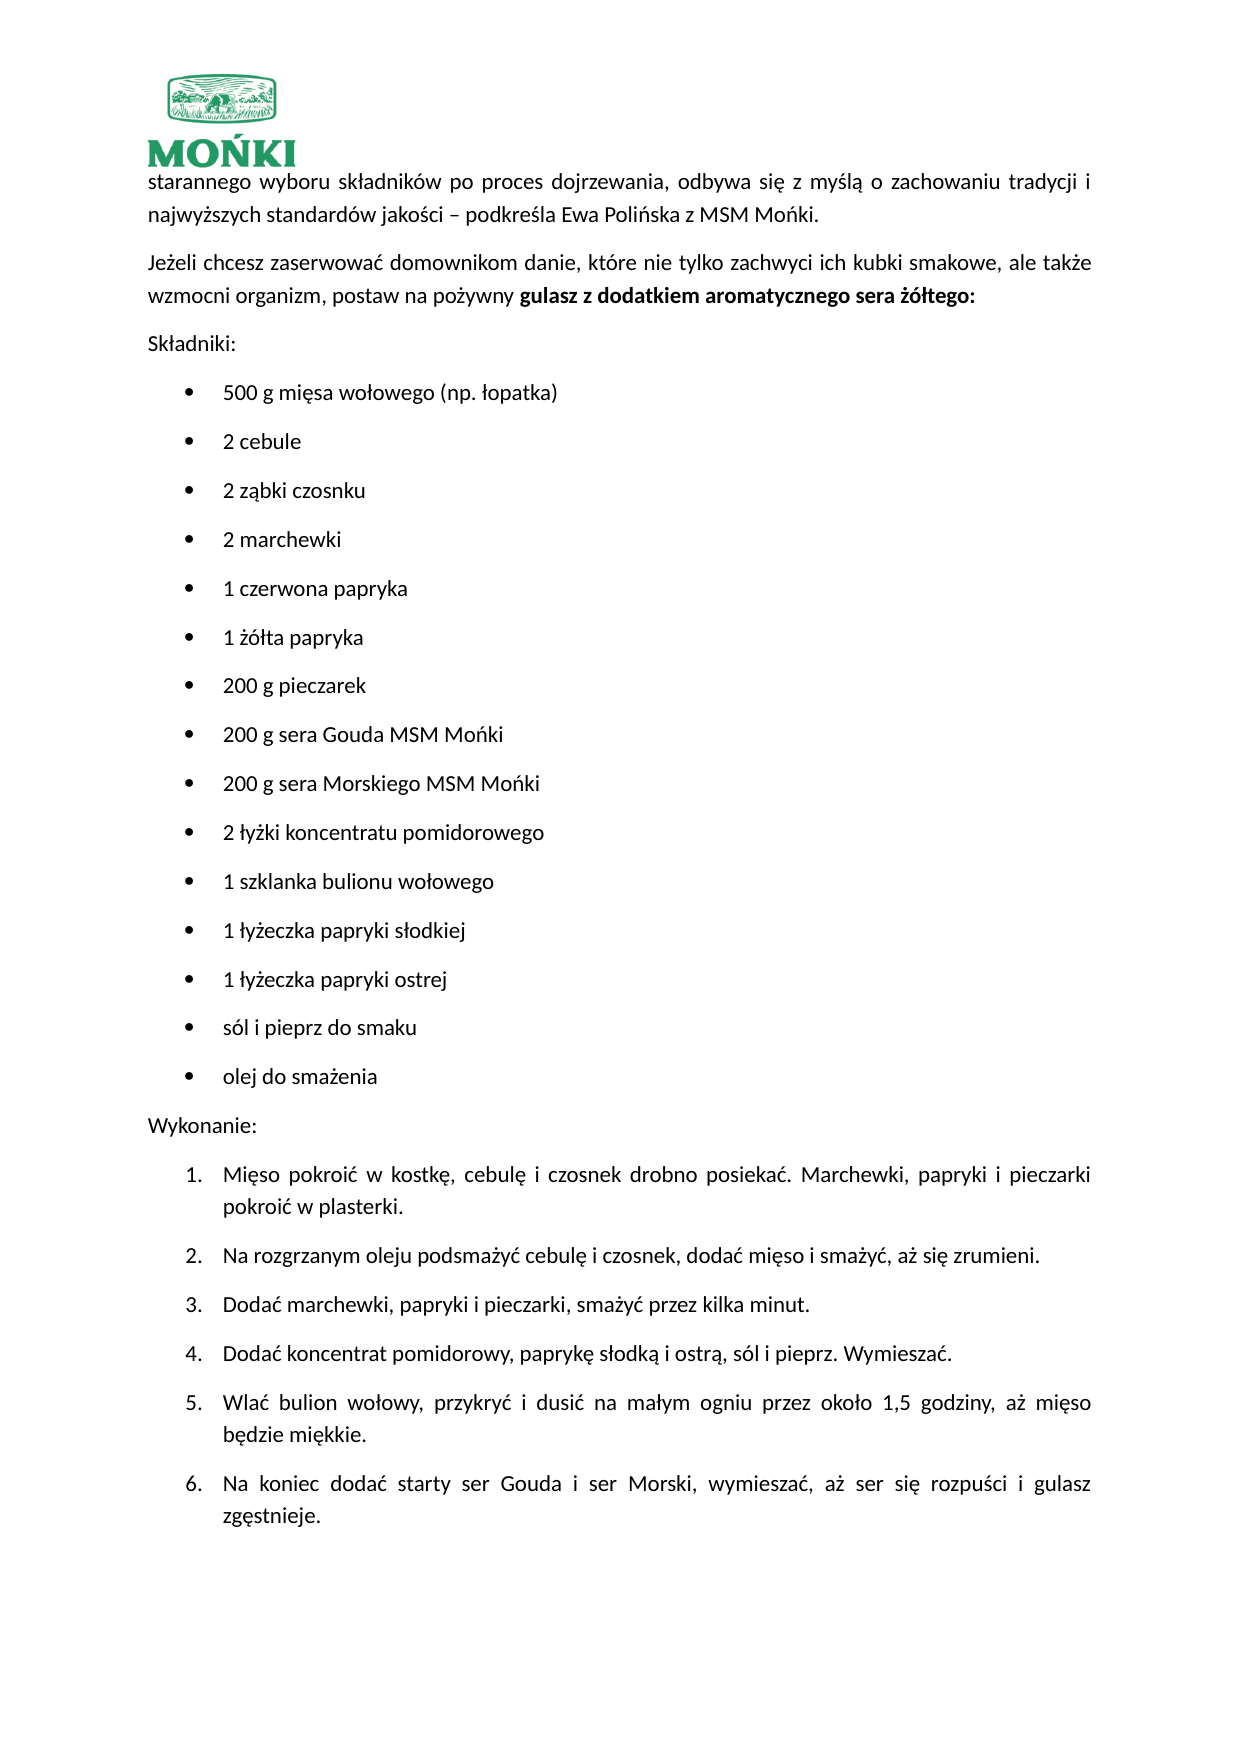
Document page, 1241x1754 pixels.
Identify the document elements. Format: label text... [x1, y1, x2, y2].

list 200 g sera Gouda MSM Mońki [185, 720, 1093, 748]
list 1 szklanka bulionu wołowego [185, 867, 1093, 895]
list 200 g pieczarek [185, 672, 1093, 699]
list 2 marchewki [185, 525, 1093, 553]
text Wykonanie: [148, 1111, 1093, 1139]
text Składniki: [148, 329, 1093, 358]
list Mięso pokroić w kostkę, cebulę i czosnek drobno posiekać. Marchewki, papryki i pieczarki pokroić w plasterki. [185, 1160, 1093, 1220]
text Jeżeli chcesz zaserwować domownikom danie, które nie tylko zachwyci ich kubki smakowe, ale także wzmocni organizm, postaw na pożywny gulasz z dodatkiem aromatycznego sera żółtego: [148, 248, 1093, 309]
list Na koniec dodać starty ser Gouda i ser Morski, wymieszać, aż ser się rozpuści i gulasz zgęstnieje. [185, 1469, 1093, 1529]
list 1 łyżeczka papryki ostrej [185, 965, 1093, 993]
list 500 g mięsa wołowego (np. łopatka) [185, 378, 1093, 406]
list 2 łyżki koncentratu pomidorowego [185, 818, 1093, 846]
list Dodać marchewki, papryki i pieczarki, smażyć przez kilka minut. [185, 1290, 1093, 1318]
list 1 łyżeczka papryki słodkiej [185, 916, 1093, 944]
list 200 g sera Morskiego MSM Mońki [185, 769, 1093, 797]
list olej do smażenia [185, 1062, 1093, 1090]
list 1 żółta papryka [185, 623, 1093, 651]
list 2 cebule [185, 427, 1093, 455]
list Dodać koncentrat pomidorowy, paprykę słodką i ostrą, sól i pieprz. Wymieszać. [185, 1339, 1093, 1367]
list 1 czerwona papryka [185, 574, 1093, 602]
picture [147, 73, 296, 168]
list Wlać bulion wołowy, przykryć i dusić na małym ogniu przez około 1,5 godziny, aż mięso będzie miękkie. [185, 1388, 1093, 1448]
list 2 ząbki czosnku [185, 476, 1093, 504]
list sól i pieprz do smaku [185, 1013, 1093, 1042]
list Na rozgrzanym oleju podsmażyć cebulę i czosnek, dodać mięso i smażyć, aż się zrumieni. [185, 1241, 1093, 1269]
